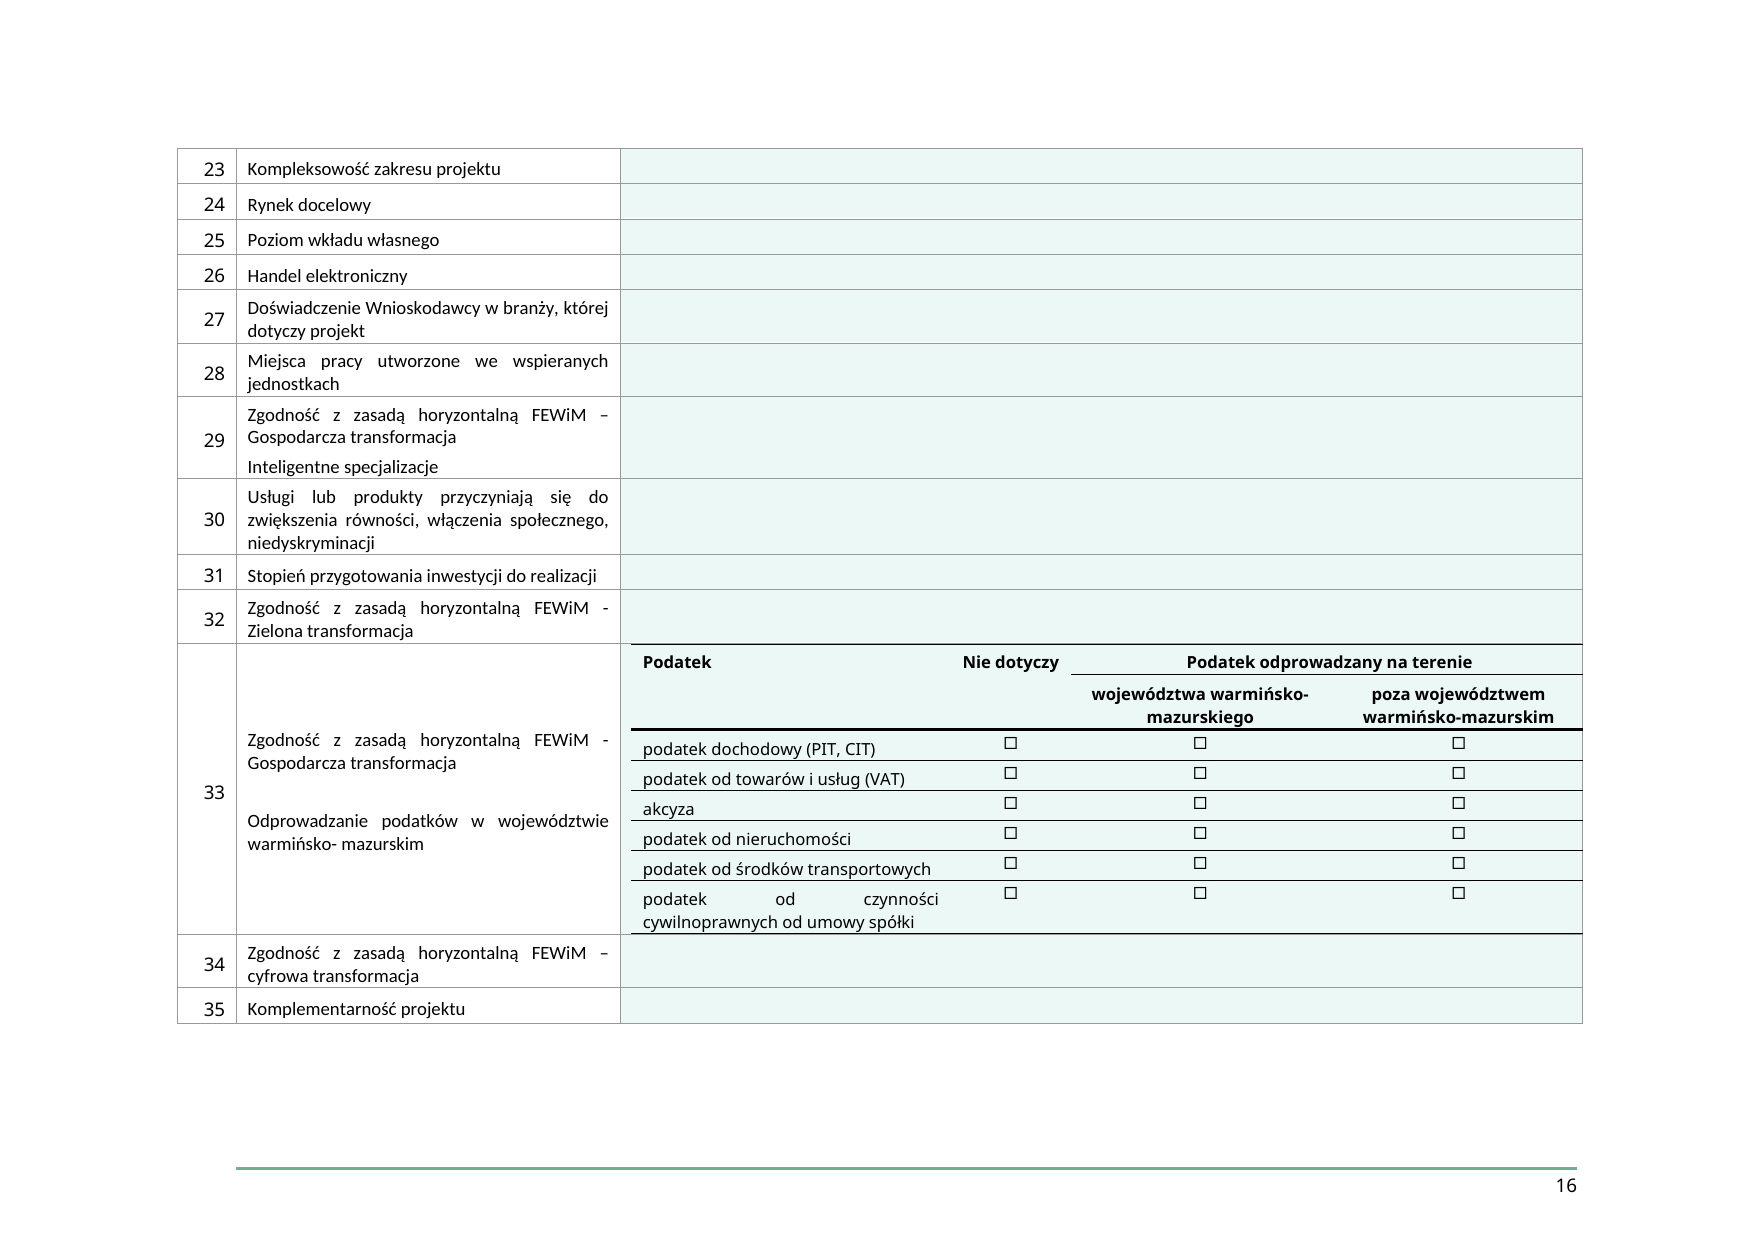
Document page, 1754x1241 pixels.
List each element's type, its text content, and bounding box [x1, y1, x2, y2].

table_cell 33 [178, 644, 236, 934]
table_cell 35 [178, 988, 236, 1023]
table_cell Zgodność z zasadą horyzontalną FEWiM – cyfrowa transformacja [237, 935, 620, 987]
table_cell 31 [178, 555, 236, 589]
table_cell Zgodność z zasadą horyzontalną FEWiM - Zielona transformacja [237, 590, 620, 642]
table_cell 34 [178, 935, 236, 987]
table_cell [621, 935, 1582, 987]
table_cell 29 [178, 397, 236, 478]
table_cell Usługi lub produkty przyczyniają się do zwiększenia równości, włączenia społecznego, niedyskryminacji [237, 479, 620, 554]
table_cell [621, 220, 1582, 254]
table_cell Rynek docelowy [237, 184, 620, 218]
table_cell [621, 988, 1582, 1023]
table_cell 23 [178, 149, 236, 183]
table_cell Handel elektroniczny [237, 255, 620, 289]
table_cell [621, 644, 1582, 934]
table_cell 27 [178, 290, 236, 342]
table_cell [621, 397, 1582, 478]
table_cell Poziom wkładu własnego [237, 220, 620, 254]
table_cell [621, 290, 1582, 342]
table_cell Miejsca pracy utworzone we wspieranych jednostkach [237, 344, 620, 396]
table_cell 32 [178, 590, 236, 642]
table_cell 26 [178, 255, 236, 289]
table_cell [621, 344, 1582, 396]
table_cell Zgodność z zasadą horyzontalną FEWiM – Gospodarcza transformacja Inteligentne specjalizacje [237, 397, 620, 478]
table_cell Zgodność z zasadą horyzontalną FEWiM - Gospodarcza transformacja Odprowadzanie podatków w województwie warmińsko- mazurskim [237, 644, 620, 934]
table_cell [621, 184, 1582, 218]
table_cell [621, 149, 1582, 183]
table_cell Doświadczenie Wnioskodawcy w branży, której dotyczy projekt [237, 290, 620, 342]
table_cell 24 [178, 184, 236, 218]
table_cell Komplementarność projektu [237, 988, 620, 1023]
table_cell [621, 555, 1582, 589]
table_cell [621, 479, 1582, 554]
table_cell [621, 590, 1582, 642]
table_cell 30 [178, 479, 236, 554]
table_cell [621, 255, 1582, 289]
table_cell Kompleksowość zakresu projektu [237, 149, 620, 183]
table_cell Stopień przygotowania inwestycji do realizacji [237, 555, 620, 589]
table_cell 28 [178, 344, 236, 396]
table_cell 25 [178, 220, 236, 254]
